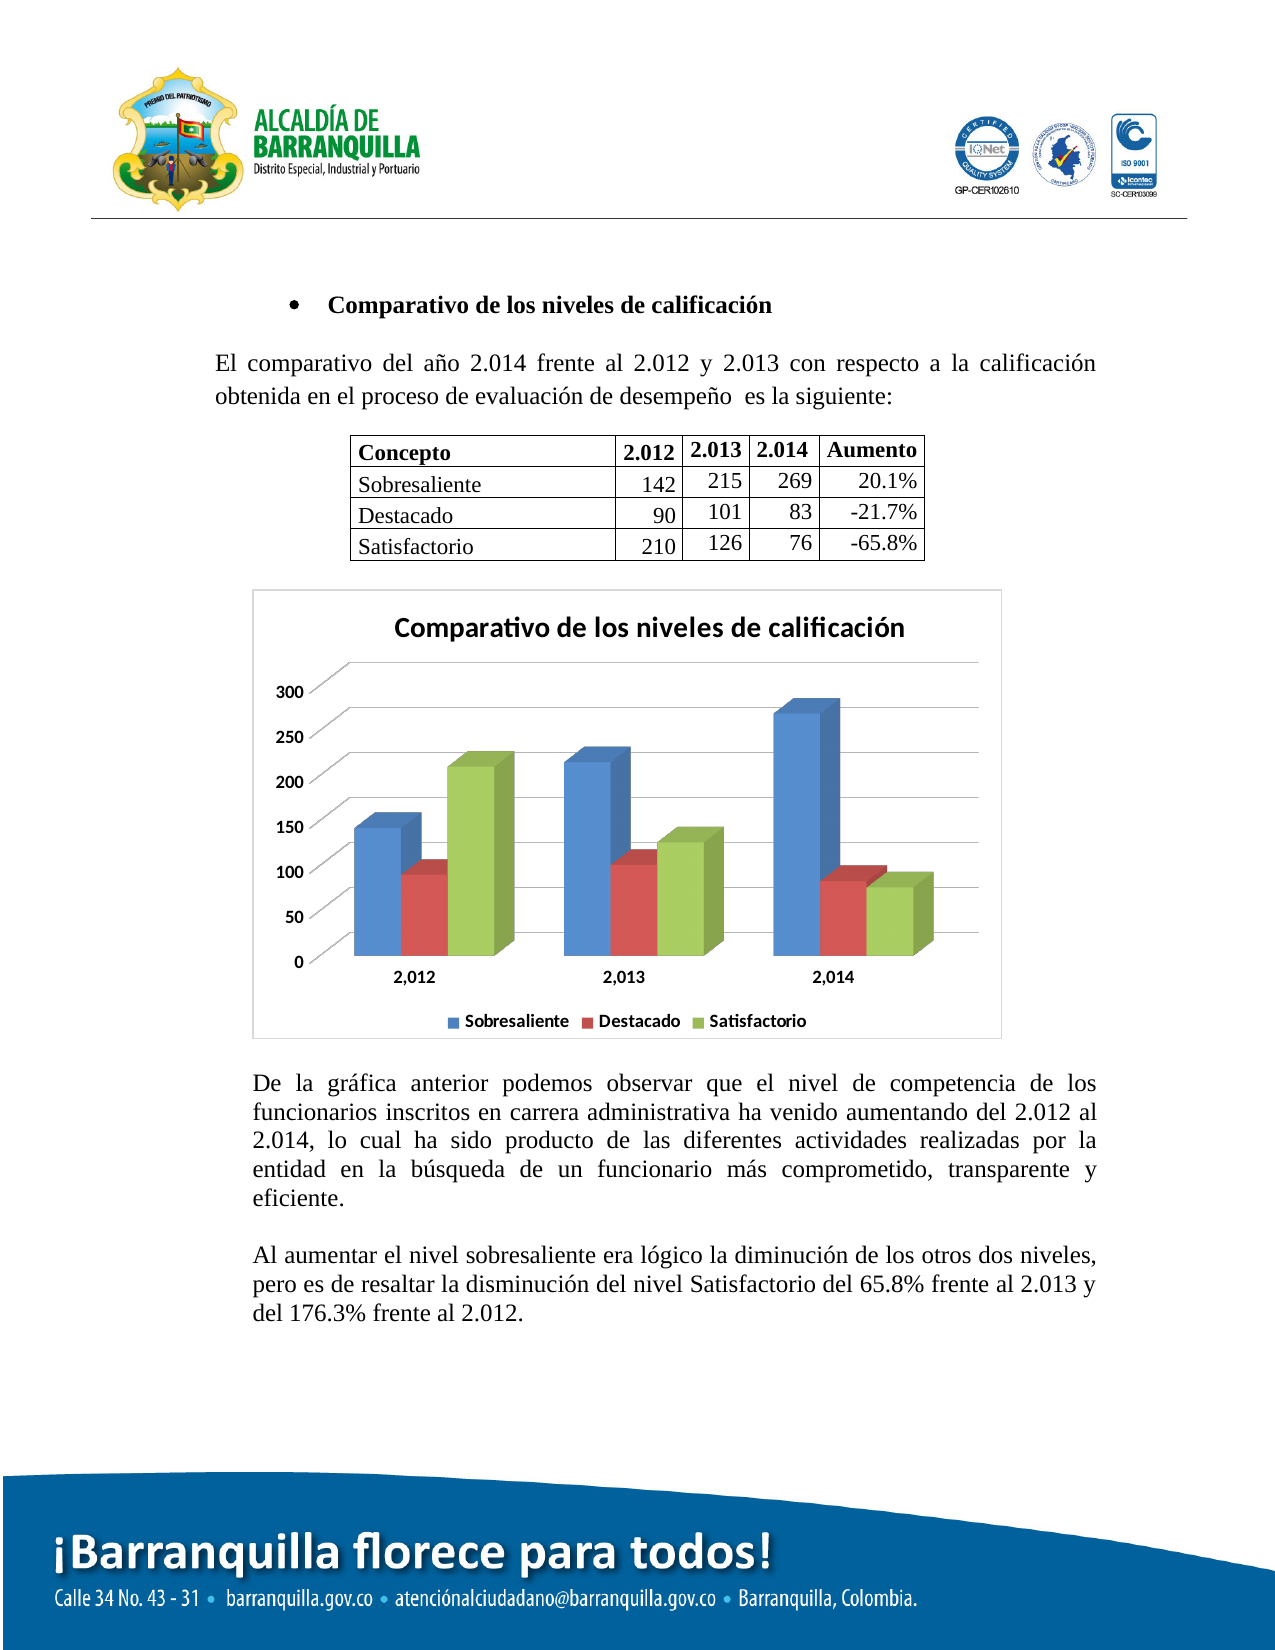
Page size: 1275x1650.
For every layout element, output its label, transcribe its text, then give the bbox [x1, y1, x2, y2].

picture [3, 1453, 1275, 1650]
text El comparativo del año 2.014 frente al 2.012 y 2.013 con respecto a la calificación obtenida en el proceso de evaluación de desempeño es la siguiente: [215, 348, 1098, 409]
table_cell 126 [683, 529, 749, 559]
table_cell 76 [750, 529, 819, 559]
table_cell 142 [616, 467, 682, 497]
table_cell 269 [750, 467, 819, 497]
table_cell 210 [616, 529, 682, 559]
table_cell Destacado [351, 498, 615, 528]
table_cell 20.1% [820, 467, 924, 497]
table_header 2.012 [616, 436, 682, 466]
table_cell 215 [683, 467, 749, 497]
table_cell Sobresaliente [351, 467, 615, 497]
list Comparativo de los niveles de calificación [290, 290, 1098, 319]
table_cell Satisfactorio [351, 529, 615, 559]
table_header Aumento [820, 436, 924, 466]
list De la gráfica anterior podemos observar que el nivel de competencia de los funcionarios inscritos en carrera administrativa ha venido aumentando del 2.012 al 2.014, lo cual ha sido producto de las diferentes actividades realizadas por la entidad en la búsqueda de un funcionario más comprometido, transparente y eficiente. [252, 1068, 1098, 1212]
list Al aumentar el nivel sobresaliente era lógico la diminución de los otros dos niveles, pero es de resaltar la disminución del nivel Satisfactorio del 65.8% frente al 2.013 y del 176.3% frente al 2.012. [252, 1241, 1098, 1327]
table_header 2.013 [683, 436, 749, 466]
table_cell 90 [616, 498, 682, 528]
table_header Concepto [351, 436, 615, 466]
table_cell 83 [750, 498, 819, 528]
table_cell 101 [683, 498, 749, 528]
picture [0, 0, 1275, 295]
table_cell -21.7% [820, 498, 924, 528]
table_header 2.014 [750, 436, 819, 466]
table_cell -65.8% [820, 529, 924, 559]
